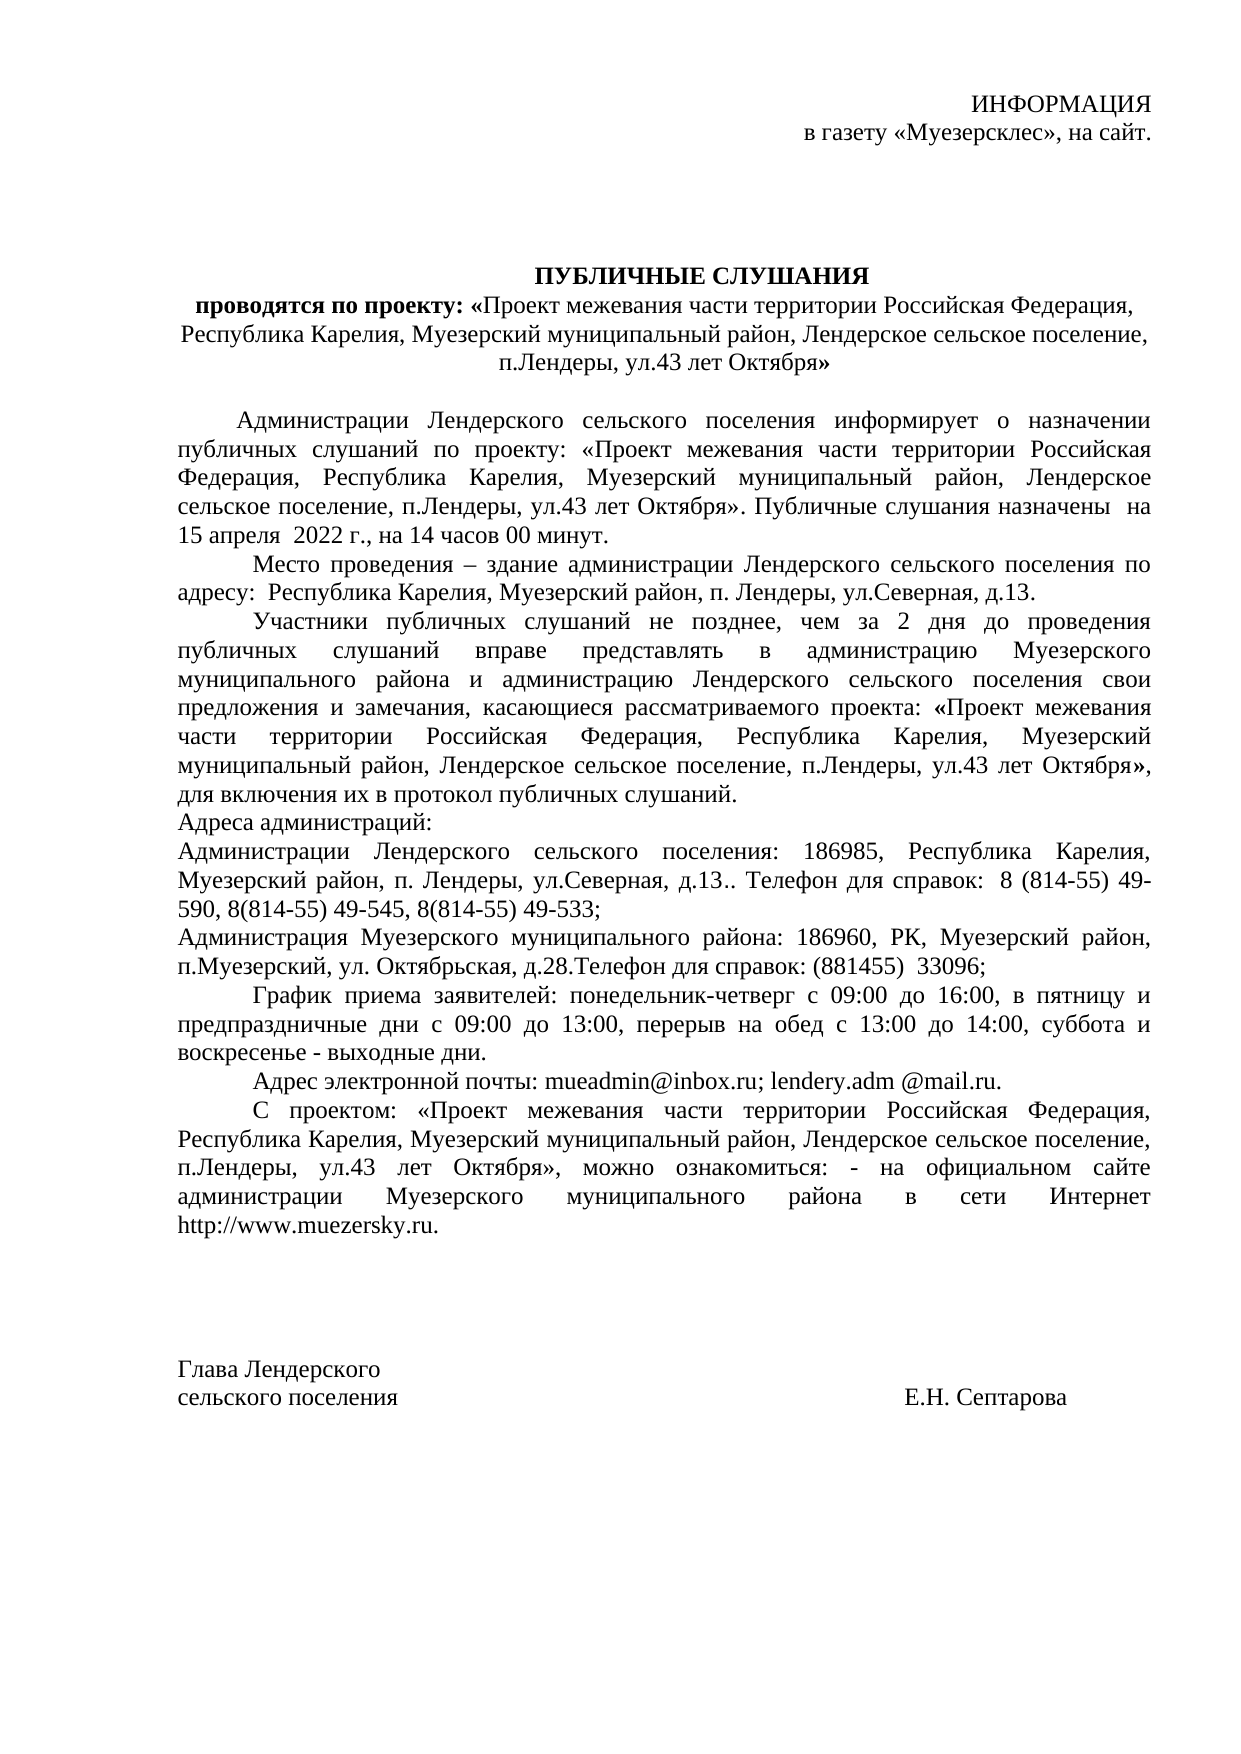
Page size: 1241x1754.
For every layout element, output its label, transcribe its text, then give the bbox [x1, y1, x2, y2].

text Участники публичных слушаний не позднее, чем за 2 дня до проведения публичных слушаний вправе представлять в администрацию Муезерского муниципального района и администрацию Лендерского сельского поселения свои предложения и замечания, касающиеся рассматриваемого проекта: «Проект межевания части территории Российская Федерация, Республика Карелия, Муезерский муниципальный район, Лендерское сельское поселение, п.Лендеры, ул.43 лет Октября», для включения их в протокол публичных слушаний. [177, 606, 1152, 807]
text в газету «Муезерсклес», на сайт. [177, 117, 1152, 146]
text ПУБЛИЧНЫЕ СЛУШАНИЯ [177, 261, 1152, 290]
text Глава Лендерского [177, 1354, 1152, 1382]
text С проектом: «Проект межевания части территории Российская Федерация, Республика Карелия, Муезерский муниципальный район, Лендерское сельское поселение, п.Лендеры, ул.43 лет Октября», можно ознакомиться: - на официальном сайте администрации Муезерского муниципального района в сети Интернет http://www.muezersky.ru. [177, 1095, 1152, 1239]
text Адреса администраций: [177, 807, 1152, 836]
text Адрес электронной почты: mueadmin@inbox.ru; lendery.adm @mail.ru. [177, 1066, 1152, 1095]
text Администрация Муезерского муниципального района: 186960, РК, Муезерский район, п.Муезерский, ул. Октябрьская, д.28.Телефон для справок: (881455) 33096; [177, 922, 1152, 980]
text Администрации Лендерского сельского поселения: 186985, Республика Карелия, Муезерский район, п. Лендеры, ул.Северная, д.13.. Телефон для справок: 8 (814-55) 49-590, 8(814-55) 49-545, 8(814-55) 49-533; [177, 836, 1152, 922]
text ИНФОРМАЦИЯ [177, 89, 1152, 117]
text График приема заявителей: понедельник-четверг с 09:00 до 16:00, в пятницу и предпраздничные дни с 09:00 до 13:00, перерыв на обед с 13:00 до 14:00, суббота и воскресенье - выходные дни. [177, 980, 1152, 1066]
text Администрации Лендерского сельского поселения информирует о назначении публичных слушаний по проекту: «Проект межевания части территории Российская Федерация, Республика Карелия, Муезерский муниципальный район, Лендерское сельское поселение, п.Лендеры, ул.43 лет Октября». Публичные слушания назначены на 15 апреля 2022 г., на 14 часов 00 минут. [177, 405, 1152, 549]
text сельского поселения Е.Н. Септарова [177, 1382, 1152, 1411]
text Место проведения – здание администрации Лендерского сельского поселения по адресу: Республика Карелия, Муезерский район, п. Лендеры, ул.Северная, д.13. [177, 549, 1152, 606]
text проводятся по проекту: «Проект межевания части территории Российская Федерация, Республика Карелия, Муезерский муниципальный район, Лендерское сельское поселение, п.Лендеры, ул.43 лет Октября» [177, 290, 1152, 376]
